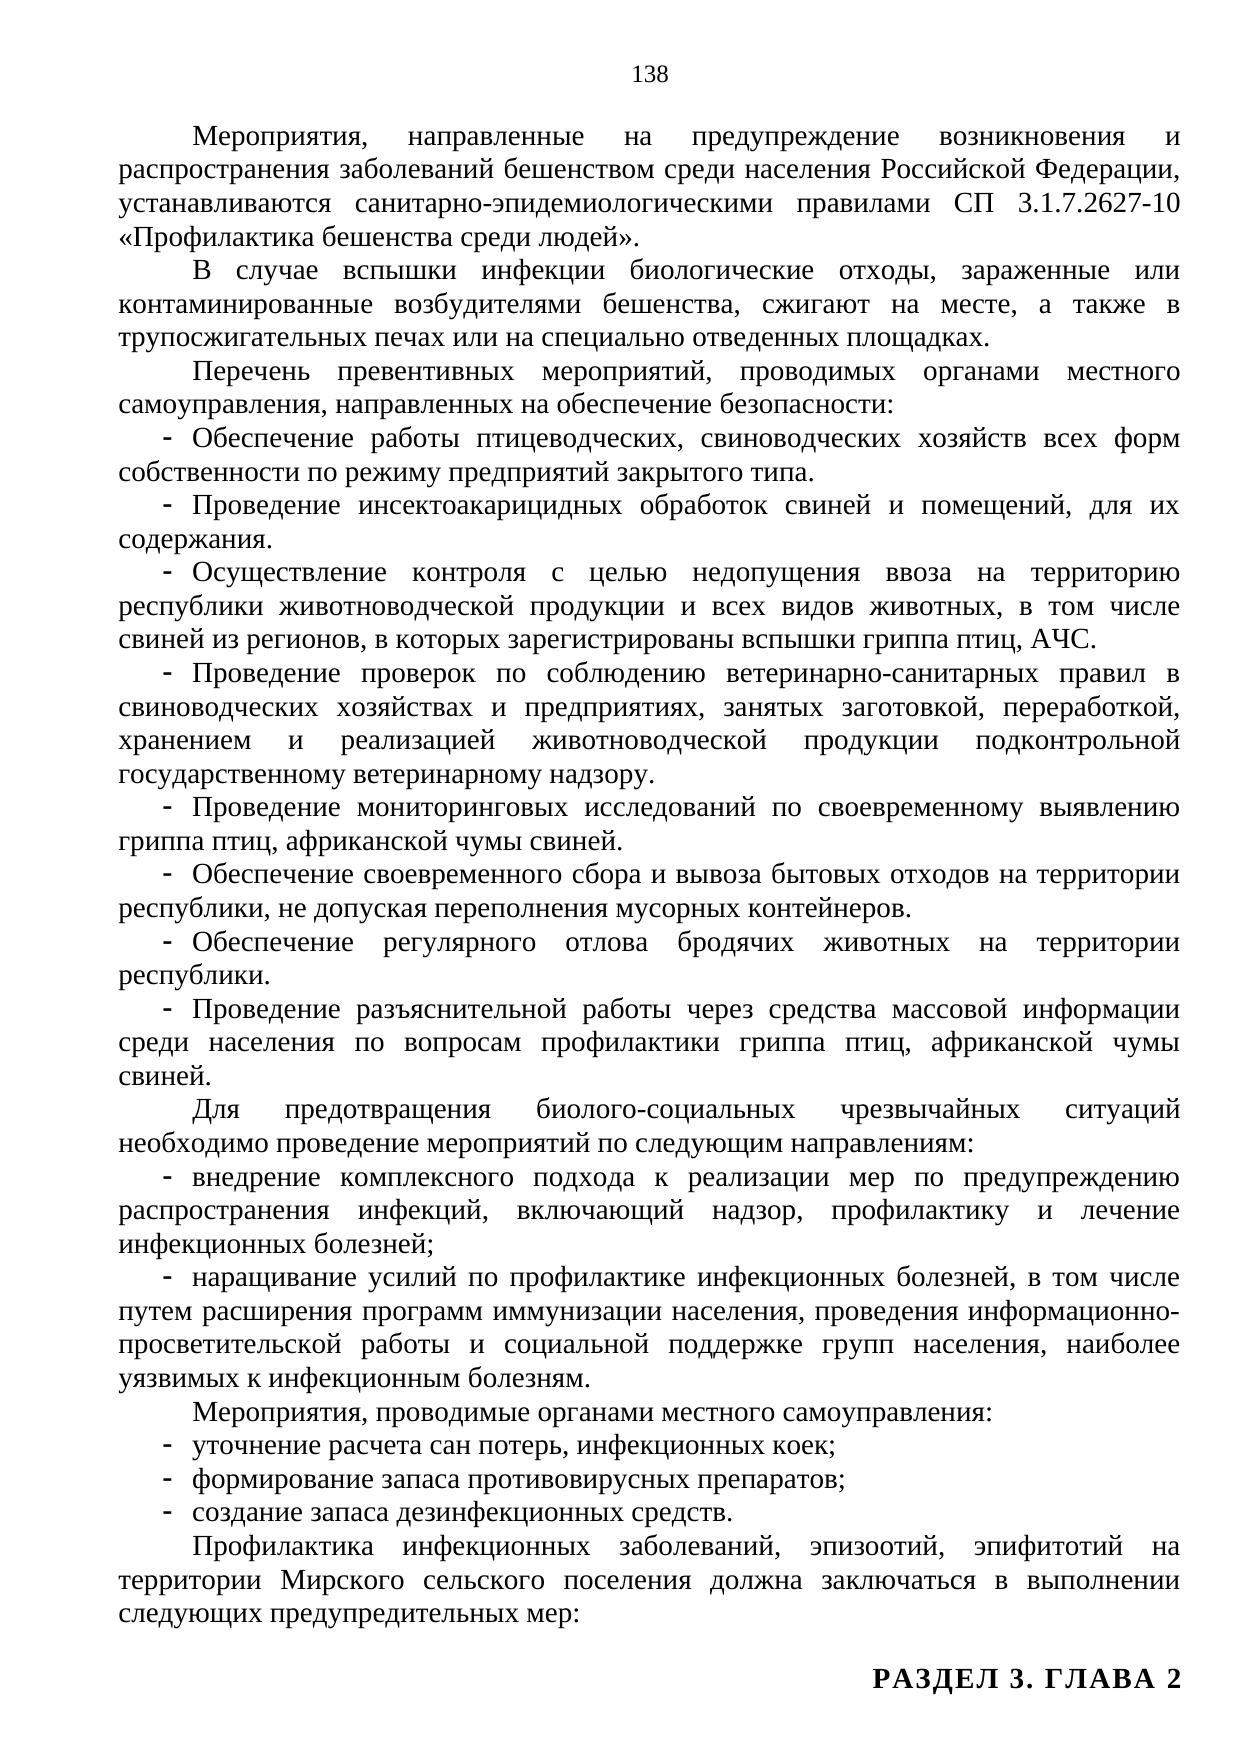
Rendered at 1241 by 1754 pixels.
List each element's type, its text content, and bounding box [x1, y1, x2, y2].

list создание запаса дезинфекционных средств. [118, 1494, 1181, 1528]
list наращивание усилий по профилактике инфекционных болезней, в том числе путем расширения программ иммунизации населения, проведения информационно-просветительской работы и социальной поддержке групп населения, наиболее уязвимых к инфекционным болезням. [118, 1259, 1181, 1394]
list внедрение комплексного подхода к реализации мер по предупреждению распространения инфекций, включающий надзор, профилактику и лечение инфекционных болезней; [118, 1159, 1181, 1259]
list уточнение расчета сан потерь, инфекционных коек; [118, 1427, 1181, 1461]
text Для предотвращения биолого-социальных чрезвычайных ситуаций необходимо проведение мероприятий по следующим направлениям: [118, 1092, 1181, 1159]
list Проведение мониторинговых исследований по своевременному выявлению гриппа птиц, африканской чумы свиней. [118, 789, 1181, 857]
list Проведение проверок по соблюдению ветеринарно-санитарных правил в свиноводческих хозяйствах и предприятиях, занятых заготовкой, переработкой, хранением и реализацией животноводческой продукции подконтрольной государственному ветеринарному надзору. [118, 655, 1181, 789]
list Обеспечение регулярного отлова бродячих животных на территории республики. [118, 924, 1181, 991]
list Обеспечение своевременного сбора и вывоза бытовых отходов на территории республики, не допуская переполнения мусорных контейнеров. [118, 857, 1181, 924]
list Проведение разъяснительной работы через средства массовой информации среди населения по вопросам профилактики гриппа птиц, африканской чумы свиней. [118, 991, 1181, 1092]
text Перечень превентивных мероприятий, проводимых органами местного самоуправления, направленных на обеспечение безопасности: [118, 353, 1181, 420]
list Проведение инсектоакарицидных обработок свиней и помещений, для их содержания. [118, 487, 1181, 554]
text Мероприятия, проводимые органами местного самоуправления: [118, 1394, 1181, 1427]
list формирование запаса противовирусных препаратов; [118, 1461, 1181, 1494]
text Мероприятия, направленные на предупреждение возникновения и распространения заболеваний бешенством среди населения Российской Федерации, устанавливаются санитарно-эпидемиологическими правилами СП 3.1.7.2627-10 «Профилактика бешенства среди людей». [118, 118, 1181, 252]
text В случае вспышки инфекции биологические отходы, зараженные или контаминированные возбудителями бешенства, сжигают на месте, а также в трупосжигательных печах или на специально отведенных площадках. [118, 252, 1181, 353]
list Обеспечение работы птицеводческих, свиноводческих хозяйств всех форм собственности по режиму предприятий закрытого типа. [118, 420, 1181, 487]
list Осуществление контроля с целью недопущения ввоза на территорию республики животноводческой продукции и всех видов животных, в том числе свиней из регионов, в которых зарегистрированы вспышки гриппа птиц, АЧС. [118, 554, 1181, 655]
text Профилактика инфекционных заболеваний, эпизоотий, эпифитотий на территории Мирского сельского поселения должна заключаться в выполнении следующих предупредительных мер: [118, 1528, 1181, 1629]
